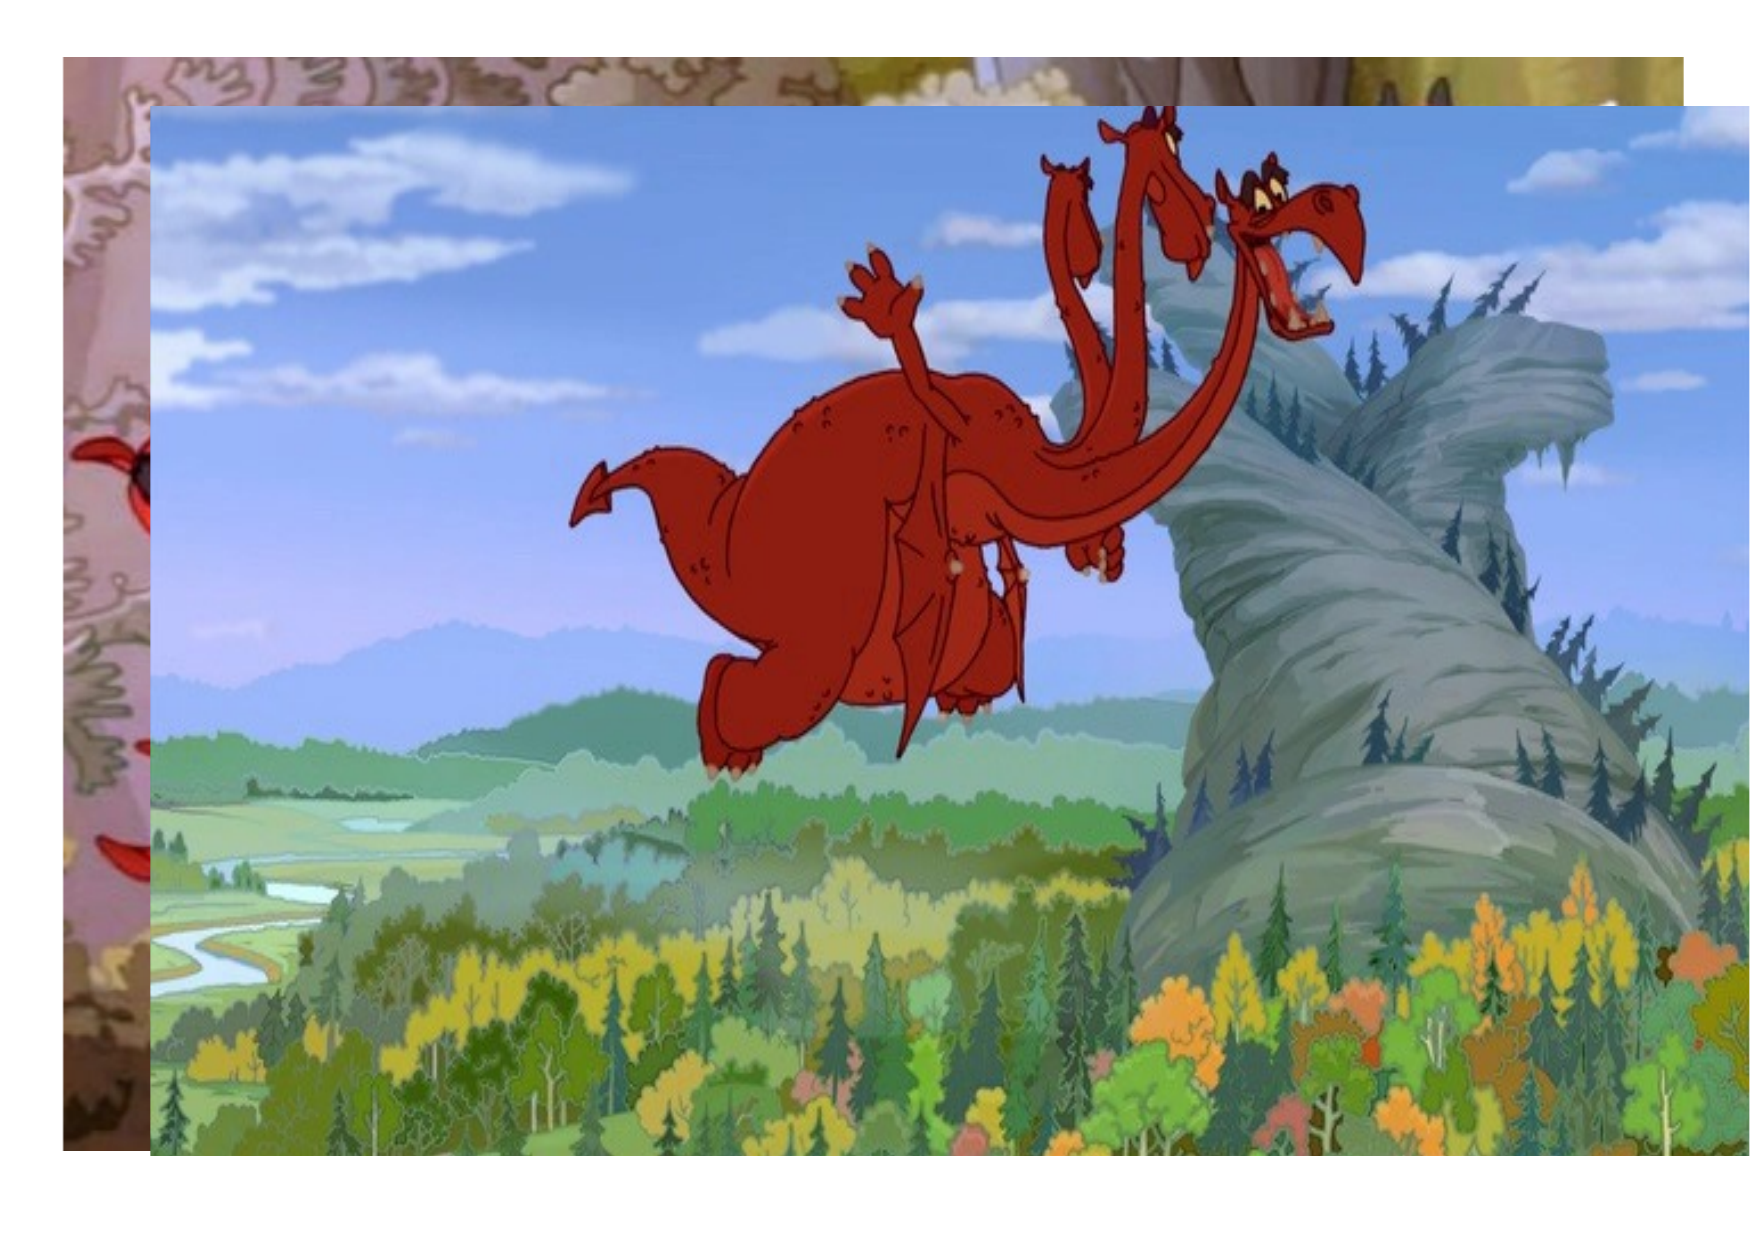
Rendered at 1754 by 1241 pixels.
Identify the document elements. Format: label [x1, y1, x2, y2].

picture [64, 57, 1748, 1156]
